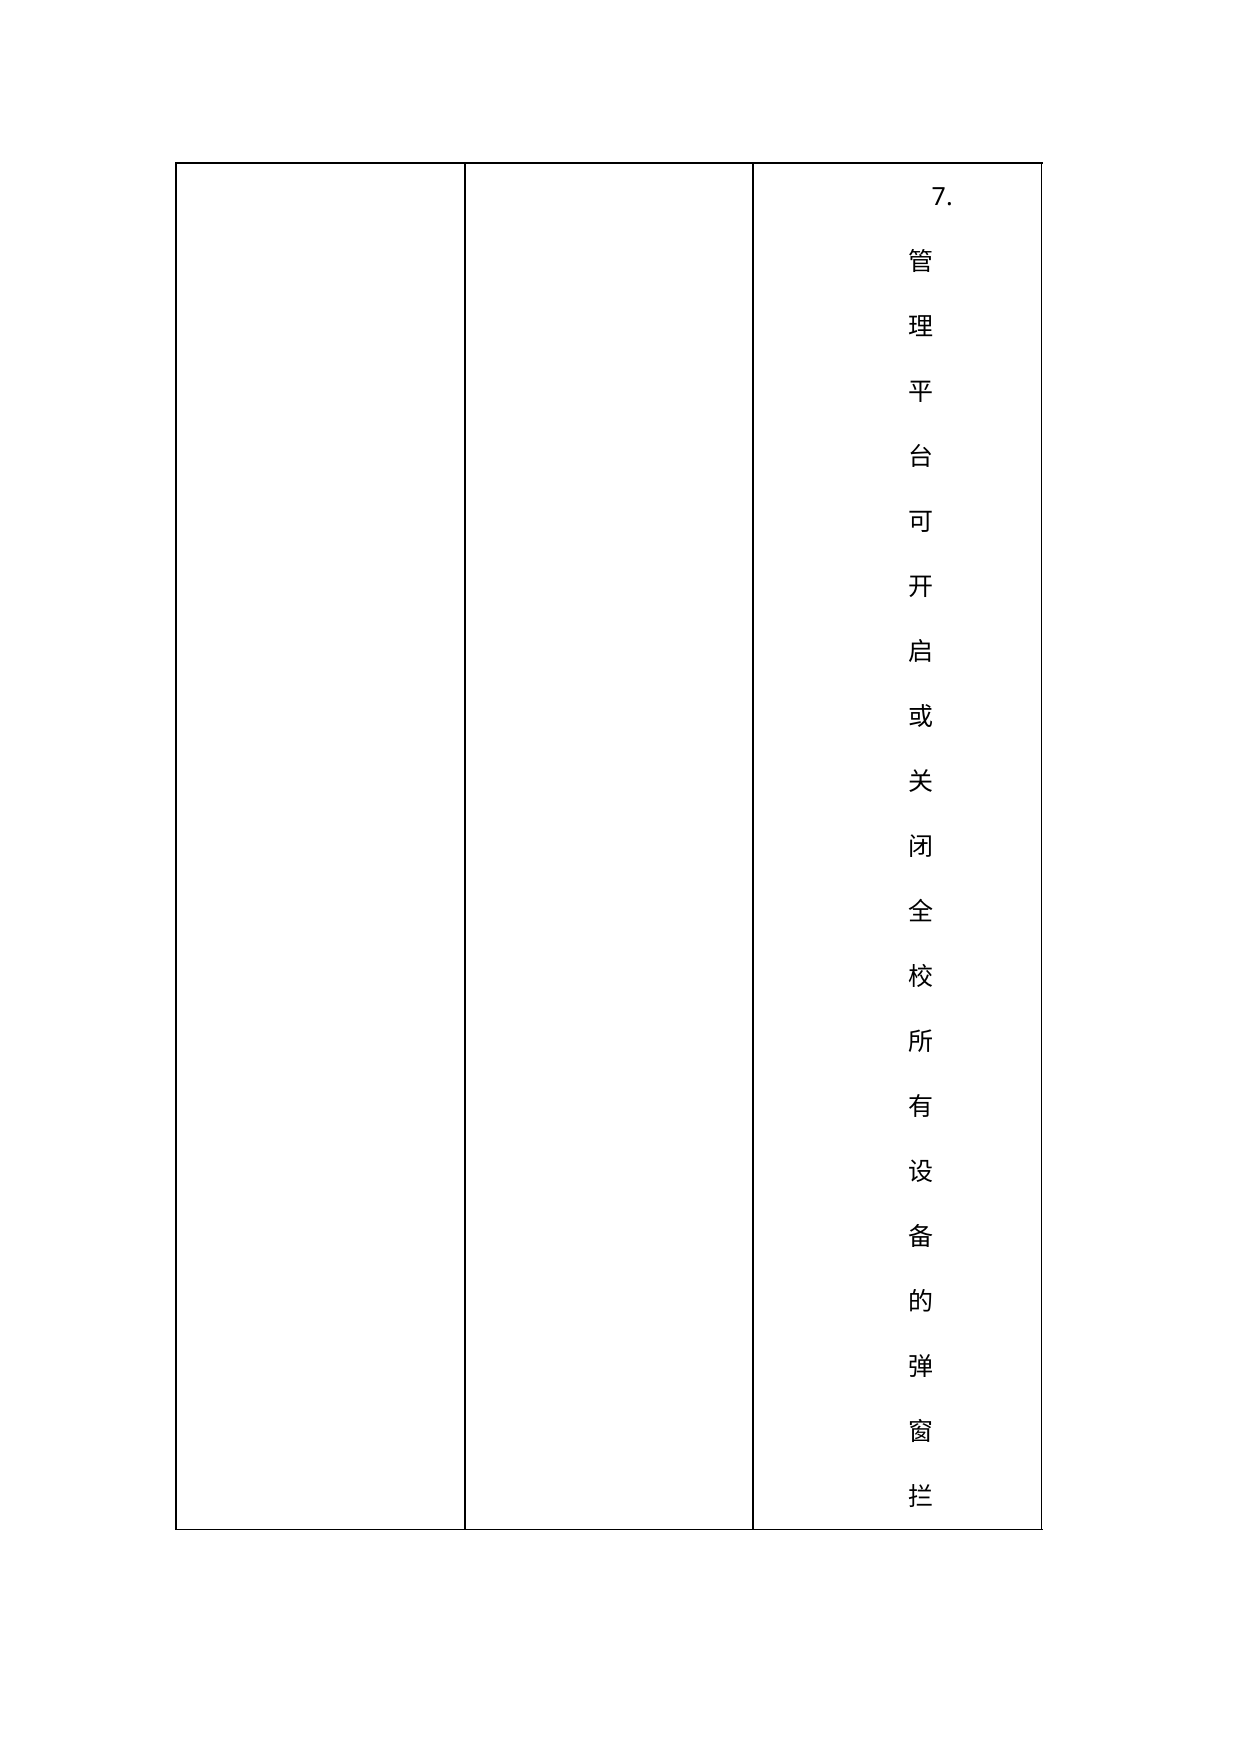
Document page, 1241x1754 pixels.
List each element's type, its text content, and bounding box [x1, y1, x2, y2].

table_cell [466, 164, 752, 1528]
table_cell [754, 164, 1041, 1528]
table_cell 1 [177, 164, 464, 1528]
